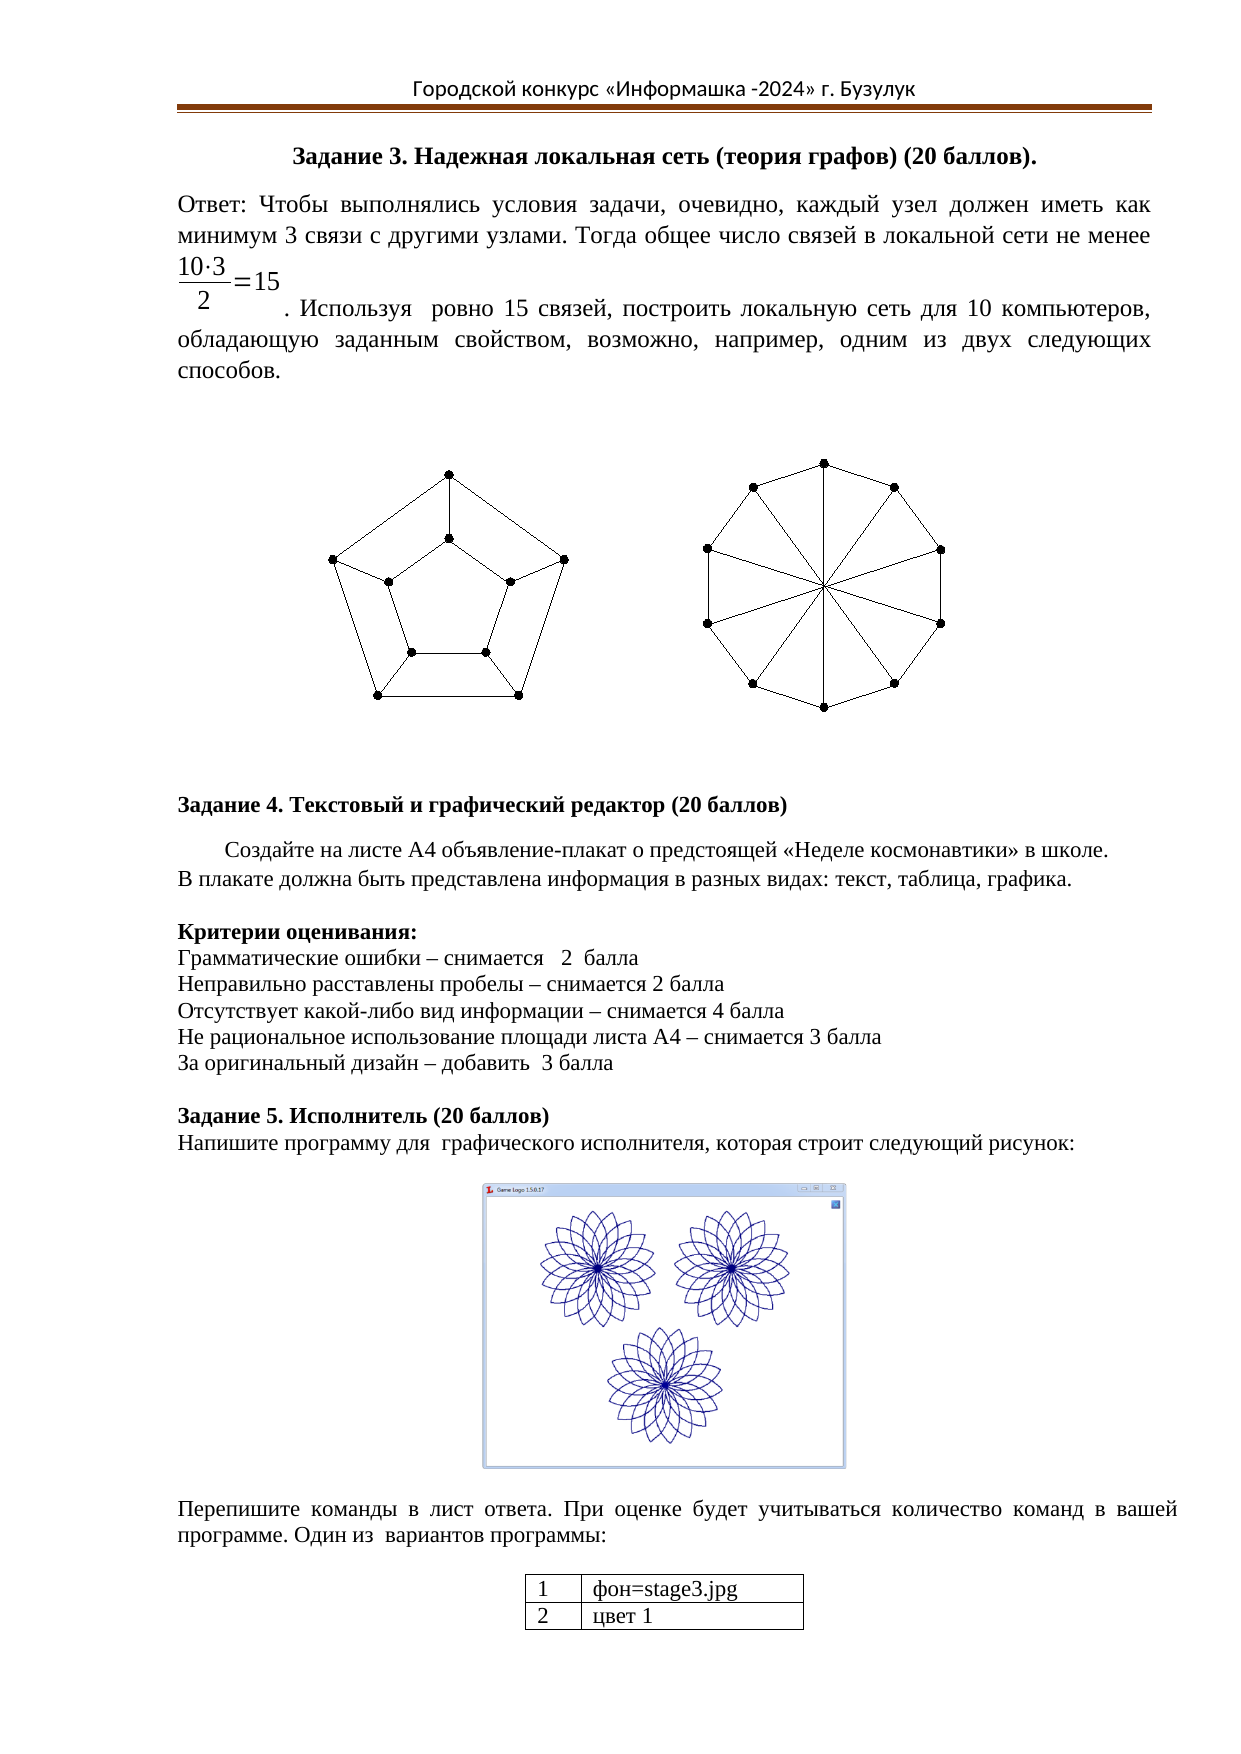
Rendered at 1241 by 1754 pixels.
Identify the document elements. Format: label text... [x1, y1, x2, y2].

text Задание 3. Надежная локальная сеть (теория графов) (20 баллов). [177, 141, 1152, 170]
text Ответ: Чтобы выполнялись условия задачи, очевидно, каждый узел должен иметь как минимум 3 связи с другими узлами. Тогда общее число связей в локальной сети не менее . Используя ровно 15 связей, построить локальную сеть для 10 компьютеров, обладающую заданным свойством, возможно, например, одним из двух следующих способов. [177, 189, 1152, 383]
text Перепишите команды в лист ответа. При оценке будет учитываться количество команд в вашей программе. Один из вариантов программы: [177, 1495, 1179, 1548]
table_header 1 [526, 1575, 581, 1602]
text Отсутствует какой-либо вид информации – снимается 4 балла [177, 997, 1152, 1023]
table_header фон=stage3.jpg [582, 1575, 803, 1602]
text Напишите программу для графического исполнителя, которая строит следующий рисунок: [177, 1128, 1240, 1155]
text За оригинальный дизайн – добавить 3 балла [177, 1049, 1152, 1076]
table_cell цвет 1 [582, 1603, 803, 1629]
text Критерии оценивания: [177, 918, 1152, 944]
table_cell 2 [526, 1603, 581, 1629]
picture [482, 1181, 847, 1469]
text Неправильно расставлены пробелы – снимается 2 балла [177, 970, 1152, 997]
text Грамматические ошибки – снимается 2 балла [177, 944, 1152, 970]
text Задание 4. Текстовый и графический редактор (20 баллов) [177, 791, 1152, 818]
text Создайте на листе А4 объявление-плакат о предстоящей «Неделе космонавтики» в школе. [177, 837, 1152, 863]
text В плакате должна быть представлена информация в разных видах: текст, таблица, графика. [177, 865, 1152, 891]
text Не рациональное использование площади листа А4 – снимается 3 балла [177, 1023, 1152, 1049]
text Задание 5. Исполнитель (20 баллов) [177, 1102, 1152, 1128]
